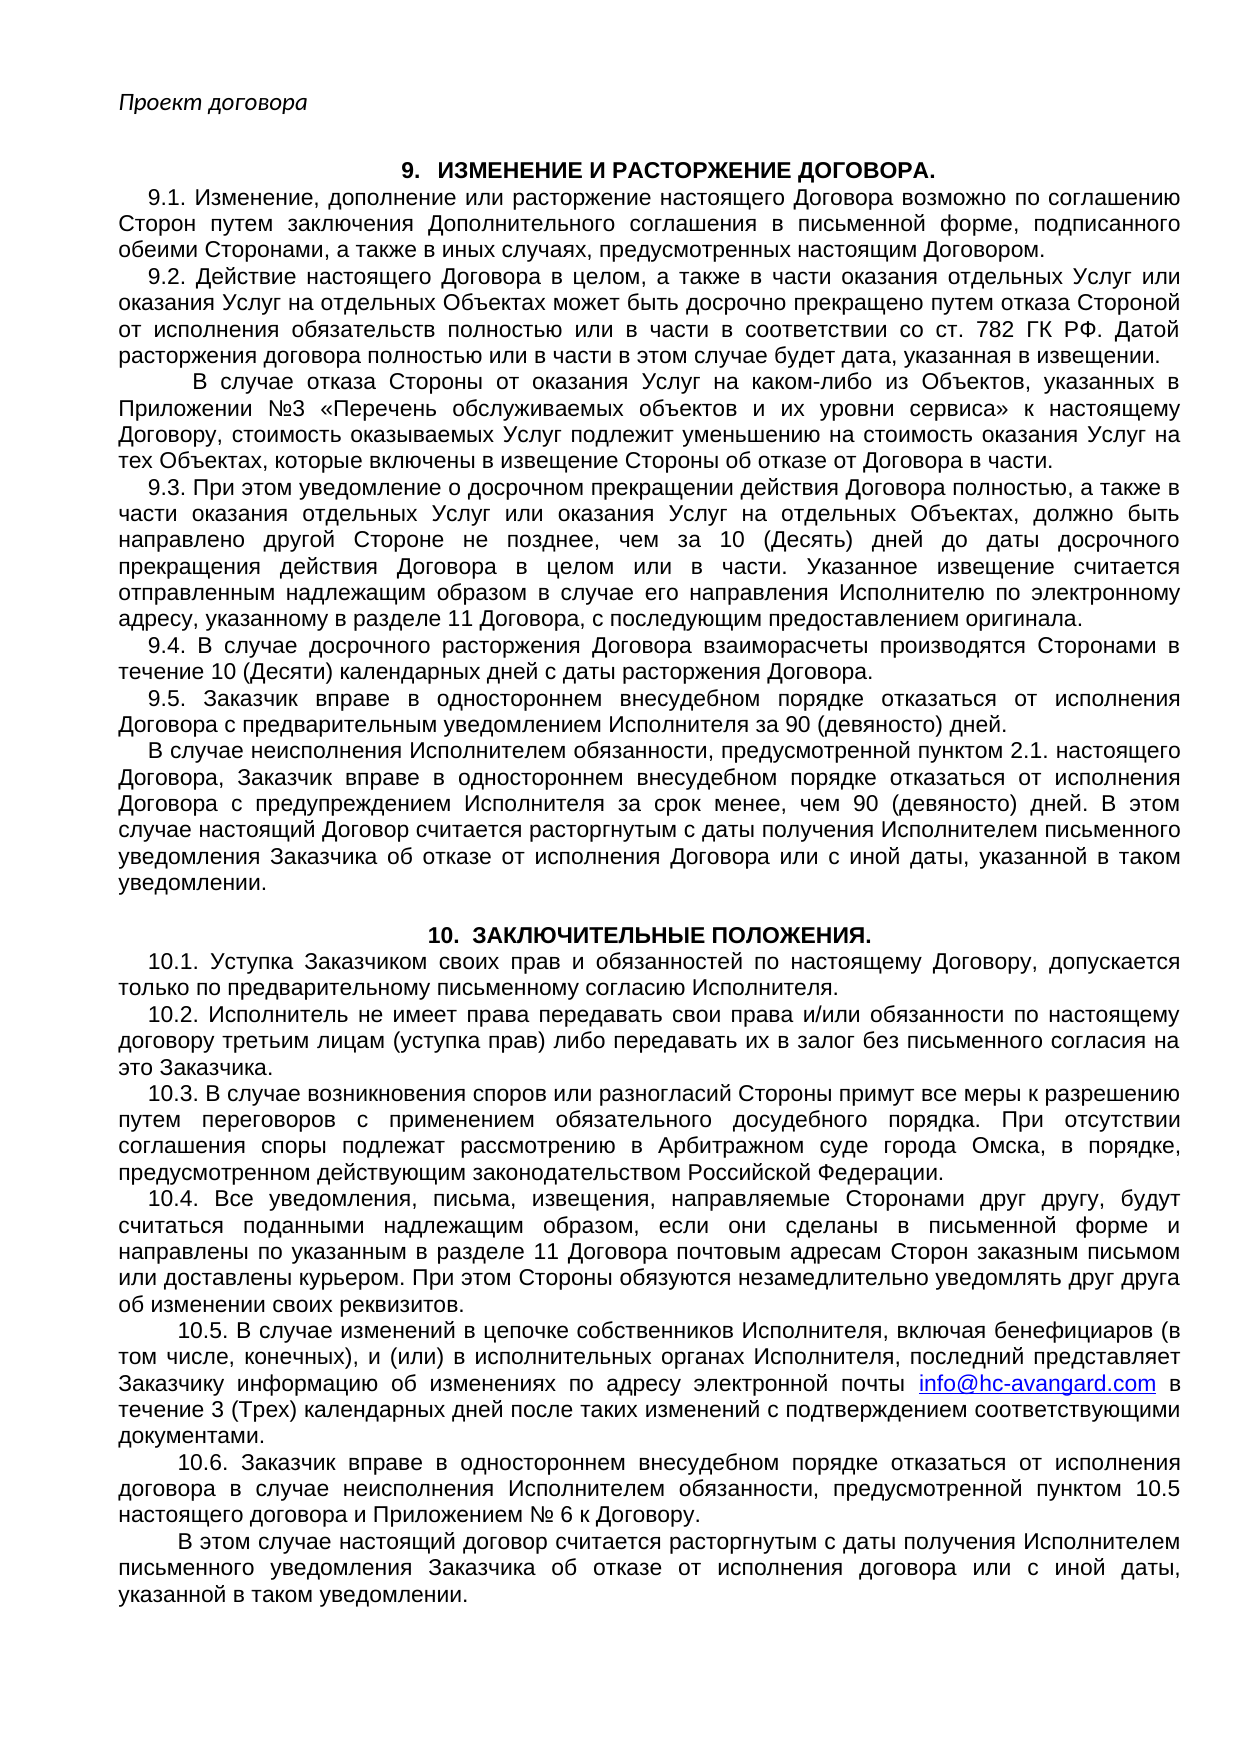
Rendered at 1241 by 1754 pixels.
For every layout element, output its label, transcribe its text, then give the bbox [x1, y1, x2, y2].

text 10.4. Все уведомления, письма, извещения, направляемые Сторонами друг другу, будут считаться поданными надлежащим образом, если они сделаны в письменной форме и направлены по указанным в разделе 11 Договора почтовым адресам Сторон заказным письмом или доставлены курьером. При этом Стороны обязуются незамедлительно уведомлять друг друга об изменении своих реквизитов. [118, 1185, 1181, 1317]
text 9.2. Действие настоящего Договора в целом, а также в части оказания отдельных Услуг или оказания Услуг на отдельных Объектах может быть досрочно прекращено путем отказа Стороной от исполнения обязательств полностью или в части в соответствии со ст. 782 ГК РФ. Датой расторжения договора полностью или в части в этом случае будет дата, указанная в извещении. [118, 263, 1181, 368]
text В случае отказа Стороны от оказания Услуг на каком-либо из Объектов, указанных в Приложении №3 «Перечень обслуживаемых объектов и их уровни сервиса» к настоящему Договору, стоимость оказываемых Услуг подлежит уменьшению на стоимость оказания Услуг на тех Объектах, которые включены в извещение Стороны об отказе от Договора в части. [118, 368, 1181, 474]
text 10.5. В случае изменений в цепочке собственников Исполнителя, включая бенефициаров (в том числе, конечных), и (или) в исполнительных органах Исполнителя, последний представляет Заказчику информацию об изменениях по адресу электронной почты info@hc-avangard.com в течение 3 (Трех) календарных дней после таких изменений с подтверждением соответствующими документами. [118, 1317, 1181, 1449]
list ЗАКЛЮЧИТЕЛЬНЫЕ ПОЛОЖЕНИЯ. [118, 922, 1181, 948]
text 9.3. При этом уведомление о досрочном прекращении действия Договора полностью, а также в части оказания отдельных Услуг или оказания Услуг на отдельных Объектах, должно быть направлено другой Стороне не позднее, чем за 10 (Десять) дней до даты досрочного прекращения действия Договора в целом или в части. Указанное извещение считается отправленным надлежащим образом в случае его направления Исполнителю по электронному адресу, указанному в разделе 11 Договора, с последующим предоставлением оригинала. [118, 474, 1181, 632]
text 9.4. В случае досрочного расторжения Договора взаиморасчеты производятся Сторонами в течение 10 (Десяти) календарных дней с даты расторжения Договора. [118, 632, 1181, 684]
text 10.3. В случае возникновения споров или разногласий Стороны примут все меры к разрешению путем переговоров с применением обязательного досудебного порядка. При отсутствии соглашения споры подлежат рассмотрению в Арбитражном суде города Омска, в порядке, предусмотренном действующим законодательством Российской Федерации. [118, 1080, 1181, 1185]
list ИЗМЕНЕНИЕ И РАСТОРЖЕНИЕ ДОГОВОРА. [156, 157, 1181, 184]
text В случае неисполнения Исполнителем обязанности, предусмотренной пунктом 2.1. настоящего Договора, Заказчик вправе в одностороннем внесудебном порядке отказаться от исполнения Договора с предупреждением Исполнителя за срок менее, чем 90 (девяносто) дней. В этом случае настоящий Договор считается расторгнутым с даты получения Исполнителем письменного уведомления Заказчика об отказе от исполнения Договора или с иной даты, указанной в таком уведомлении. [118, 737, 1181, 895]
text 9.5. Заказчик вправе в одностороннем внесудебном порядке отказаться от исполнения Договора с предварительным уведомлением Исполнителя за 90 (девяносто) дней. [118, 684, 1181, 737]
text 10.6. Заказчик вправе в одностороннем внесудебном порядке отказаться от исполнения договора в случае неисполнения Исполнителем обязанности, предусмотренной пунктом 10.5 настоящего договора и Приложением № 6 к Договору. [118, 1449, 1181, 1528]
list 9.1. Изменение, дополнение или расторжение настоящего Договора возможно по соглашению Сторон путем заключения Дополнительного соглашения в письменной форме, подписанного обеими Сторонами, а также в иных случаях, предусмотренных настоящим Договором. [118, 184, 1181, 263]
text 10.1. Уступка Заказчиком своих прав и обязанностей по настоящему Договору, допускается только по предварительному письменному согласию Исполнителя. [118, 948, 1181, 1001]
text 10.2. Исполнитель не имеет права передавать свои права и/или обязанности по настоящему договору третьим лицам (уступка прав) либо передавать их в залог без письменного согласия на это Заказчика. [118, 1001, 1181, 1080]
text В этом случае настоящий договор считается расторгнутым с даты получения Исполнителем письменного уведомления Заказчика об отказе от исполнения договора или с иной даты, указанной в таком уведомлении. [118, 1528, 1181, 1607]
